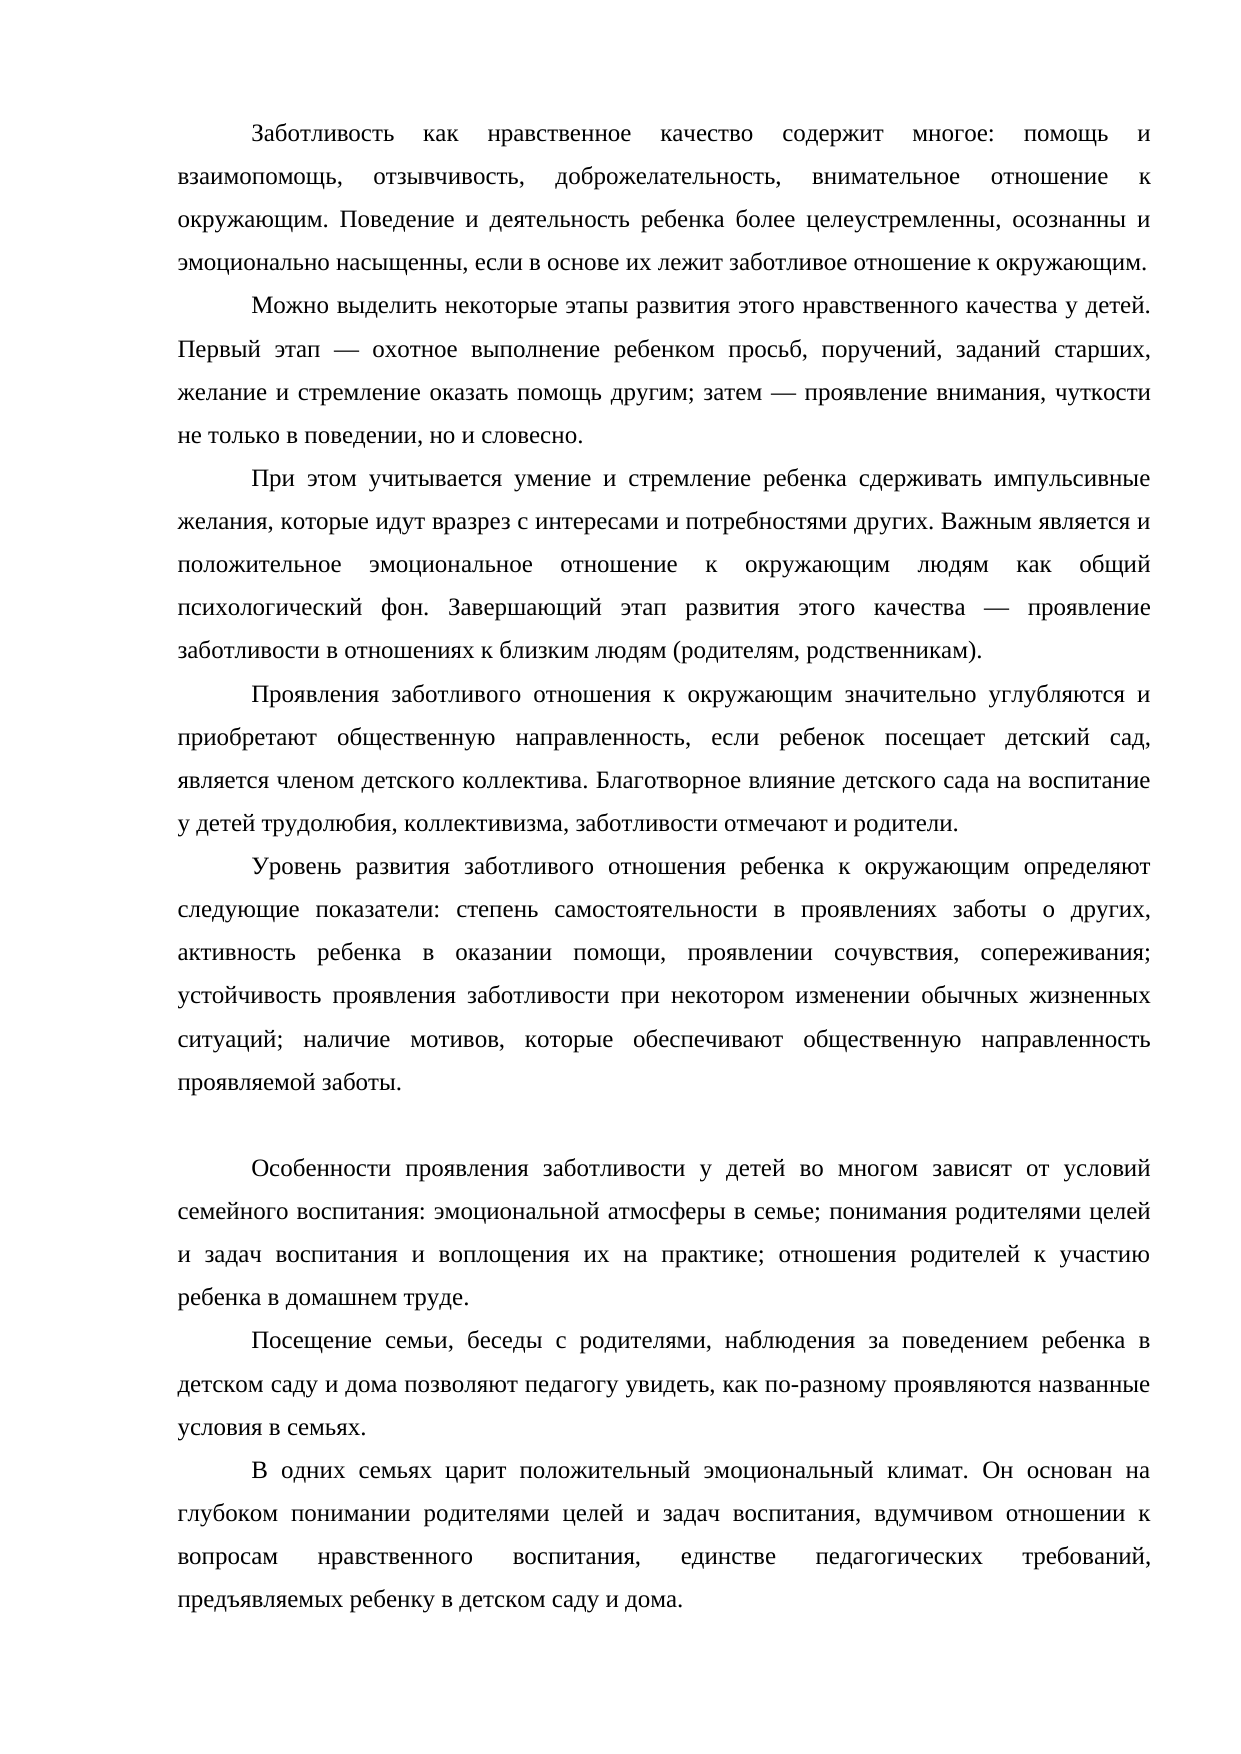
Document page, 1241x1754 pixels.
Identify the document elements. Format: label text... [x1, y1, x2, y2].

text Можно выделить некоторые этапы развития этого нравственного качества у детей. Первый этап — охотное выполнение ребенком просьб, поручений, заданий старших, желание и стремление оказать помощь другим; затем — проявление внимания, чуткости не только в поведении, но и словесно. [177, 291, 1152, 449]
text При этом учитывается умение и стремление ребенка сдерживать импульсивные желания, которые идут вразрез с интересами и потребностями других. Важным является и положительное эмоциональное отношение к окружающим людям как общий психологический фон. Завершающий этап развития этого качества — проявление заботливости в отношениях к близким людям (родителям, родственникам). [177, 463, 1152, 664]
text Особенности проявления заботливости у детей во многом зависят от условий семейного воспитания: эмоциональной атмосферы в семье; понимания родителями целей и задач воспитания и воплощения их на практике; отношения родителей к участию ребенка в домашнем труде. [177, 1153, 1152, 1311]
text В одних семьях царит положительный эмоциональный климат. Он основан на глубоком понимании родителями целей и задач воспитания, вдумчивом отношении к вопросам нравственного воспитания, единстве педагогических требований, предъявляемых ребенку в детском саду и дома. [177, 1455, 1152, 1613]
text Заботливость как нравственное качество содержит многое: помощь и взаимопомощь, отзывчивость, доброжелательность, внимательное отношение к окружающим. Поведение и деятельность ребенка более целеустремленны, осознанны и эмоционально насыщенны, если в основе их лежит заботливое отношение к окружающим. [177, 118, 1152, 276]
text Проявления заботливого отношения к окружающим значительно углубляются и приобретают общественную направленность, если ребенок посещает детский сад, является членом детского коллектива. Благотворное влияние детского сада на воспитание у детей трудолюбия, коллективизма, заботливости отмечают и родители. [177, 679, 1152, 837]
text Уровень развития заботливого отношения ребенка к окружающим определяют следующие показатели: степень самостоятельности в проявлениях заботы о других, активность ребенка в оказании помощи, проявлении сочувствия, сопереживания; устойчивость проявления заботливости при некотором изменении обычных жизненных ситуаций; наличие мотивов, которые обеспечивают общественную направленность проявляемой заботы. [177, 851, 1152, 1096]
text Посещение семьи, беседы с родителями, наблюдения за поведением ребенка в детском саду и дома позволяют педагогу увидеть, как по-разному проявляются названные условия в семьях. [177, 1326, 1152, 1441]
